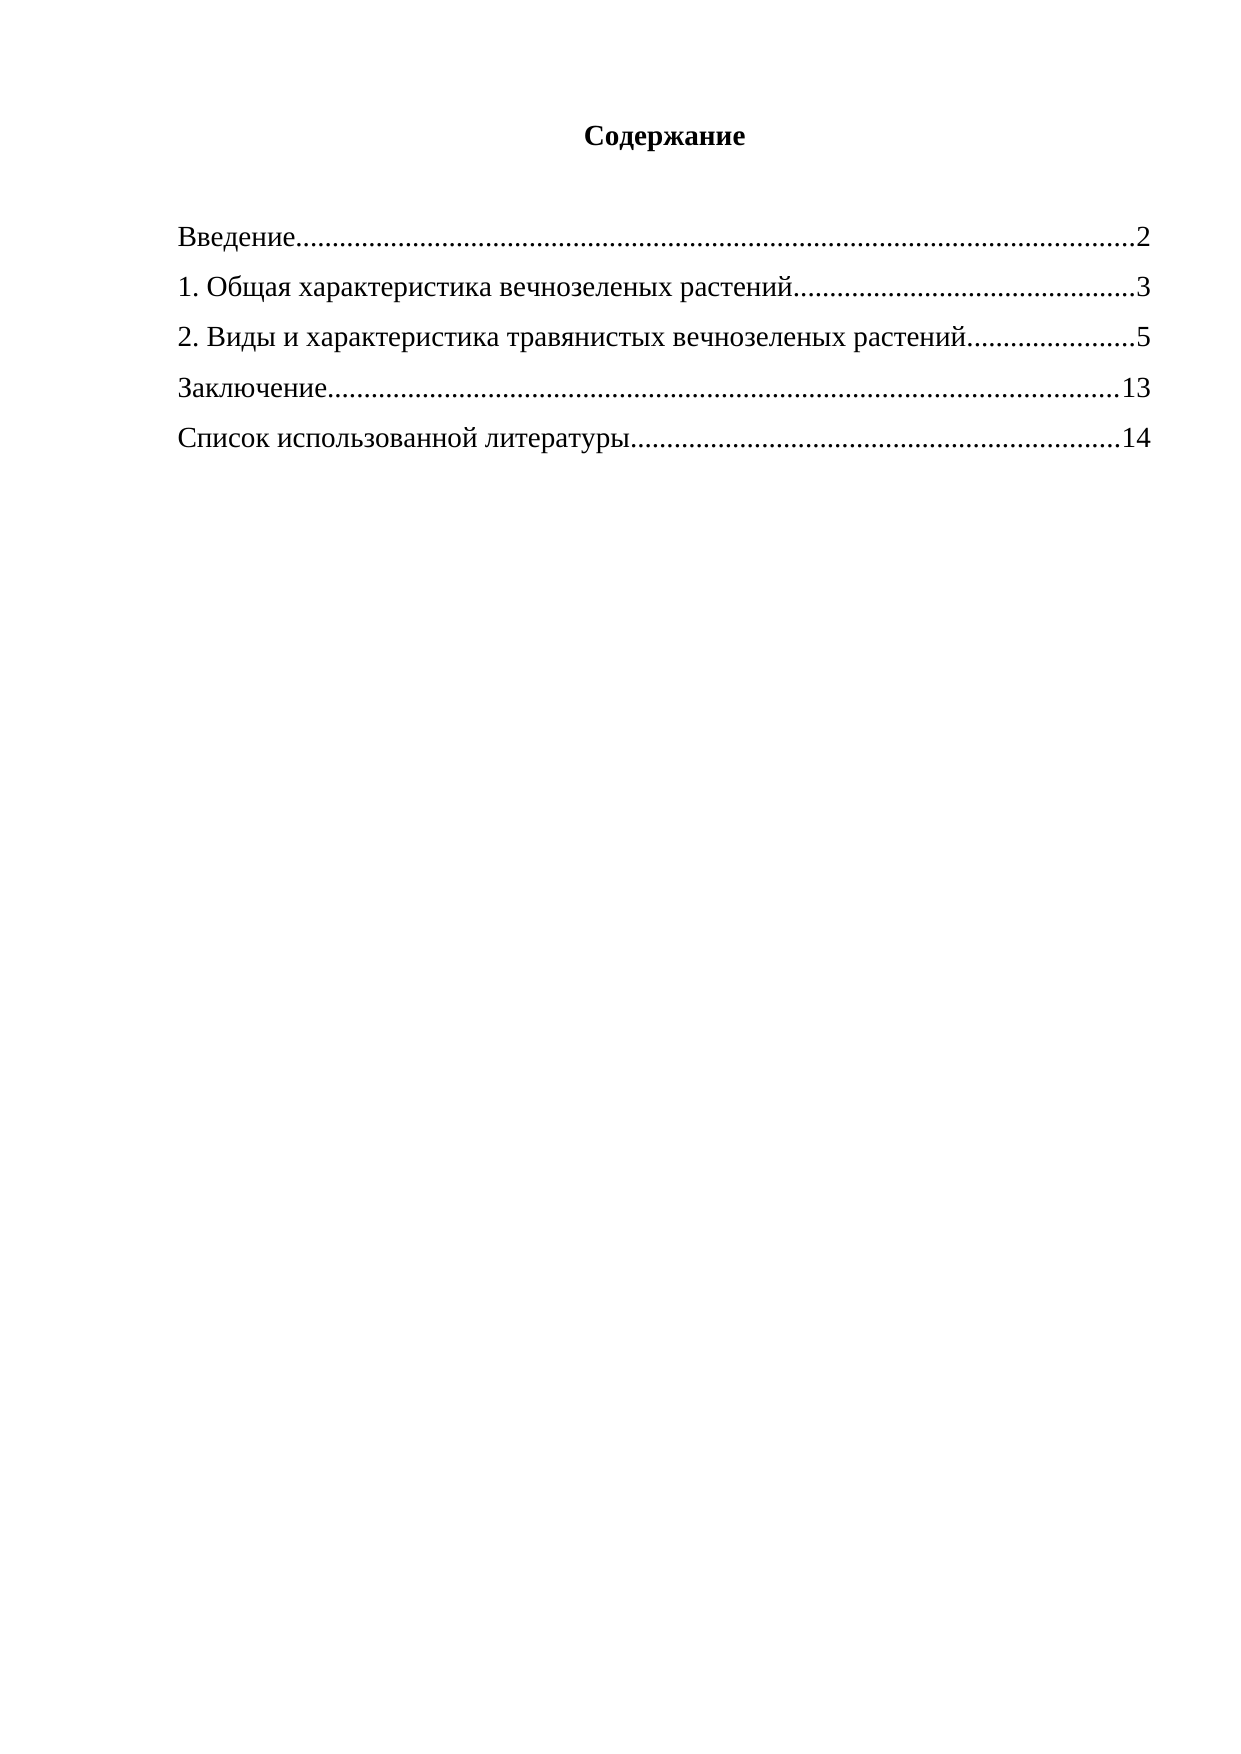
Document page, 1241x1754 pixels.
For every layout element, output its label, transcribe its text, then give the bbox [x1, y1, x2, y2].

text Список использованной литературы 14 [177, 420, 1152, 453]
text Содержание [177, 118, 1152, 152]
text 2. Виды и характеристика травянистых вечнозеленых растений 5 [177, 319, 1152, 353]
text Введение 2 [177, 219, 1152, 252]
text Заключение 13 [177, 370, 1152, 403]
text 1. Общая характеристика вечнозеленых растений 3 [177, 269, 1152, 303]
